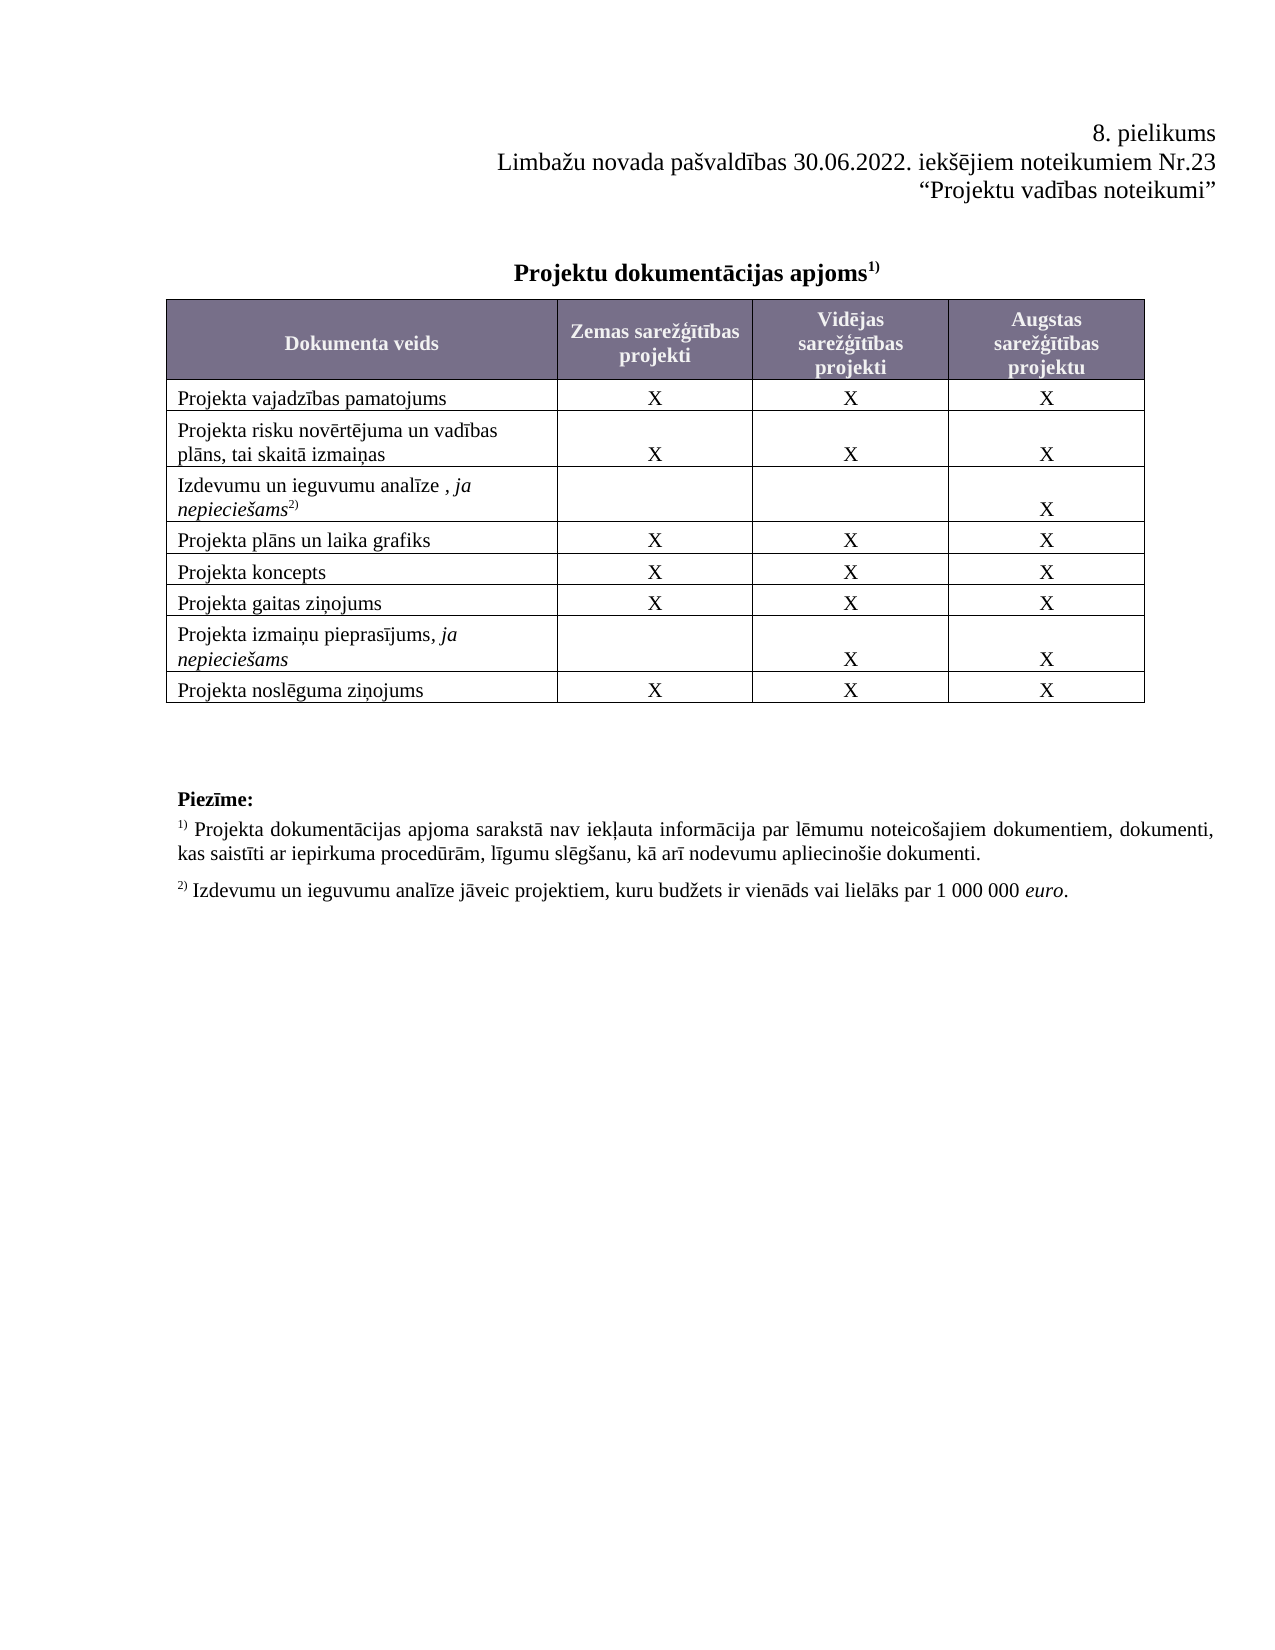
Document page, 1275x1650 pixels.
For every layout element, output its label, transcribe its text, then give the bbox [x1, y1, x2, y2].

table_cell X [949, 554, 1144, 584]
table_cell Projekta izmaiņu pieprasījums, ja nepieciešams [167, 616, 557, 671]
table_header Vidējas sarežģītības projekti [753, 300, 948, 379]
table_cell Projekta gaitas ziņojums [167, 585, 557, 615]
text Piezīme: [177, 787, 1216, 811]
table_cell X [753, 522, 948, 552]
table_cell X [949, 522, 1144, 552]
text “Projektu vadības noteikumi” [177, 176, 1216, 204]
table_header Zemas sarežģītības projekti [558, 300, 752, 379]
table_cell [558, 467, 752, 521]
table_cell Projekta plāns un laika grafiks [167, 522, 557, 552]
table_cell X [949, 467, 1144, 521]
table_cell X [949, 585, 1144, 615]
table_cell X [558, 522, 752, 552]
table_cell X [753, 380, 948, 410]
table_header Dokumenta veids [167, 300, 557, 379]
table_cell [753, 467, 948, 521]
text Projektu dokumentācijas apjoms1) [177, 258, 1216, 287]
table_cell Projekta risku novērtējuma un vadības plāns, tai skaitā izmaiņas [167, 411, 557, 466]
table_cell X [753, 554, 948, 584]
text 1) Projekta dokumentācijas apjoma sarakstā nav iekļauta informācija par lēmumu noteicošajiem dokumentiem, dokumenti, kas saistīti ar iepirkuma procedūrām, līgumu slēgšanu, kā arī nodevumu apliecinošie dokumenti. [177, 817, 1216, 865]
table_cell X [558, 672, 752, 702]
table_cell X [558, 554, 752, 584]
table_cell X [753, 585, 948, 615]
table_cell X [949, 411, 1144, 466]
table_cell X [558, 411, 752, 466]
text 2) Izdevumu un ieguvumu analīze jāveic projektiem, kuru budžets ir vienāds vai lielāks par 1 000 000 euro. [177, 878, 1216, 902]
table_cell Izdevumu un ieguvumu analīze , ja nepieciešams2) [167, 467, 557, 521]
text 8. pielikums [177, 118, 1216, 147]
table_cell X [753, 616, 948, 671]
table_cell [558, 616, 752, 671]
table_cell X [753, 672, 948, 702]
table_cell X [558, 380, 752, 410]
table_cell X [558, 585, 752, 615]
table_cell X [949, 672, 1144, 702]
table_cell X [753, 411, 948, 466]
table_header Augstas sarežģītības projektu [949, 300, 1144, 379]
table_cell X [949, 380, 1144, 410]
table_cell Projekta koncepts [167, 554, 557, 584]
table_cell X [949, 616, 1144, 671]
table_cell Projekta noslēguma ziņojums [167, 672, 557, 702]
table_cell Projekta vajadzības pamatojums [167, 380, 557, 410]
text Limbažu novada pašvaldības 30.06.2022. iekšējiem noteikumiem Nr.23 [177, 147, 1216, 176]
